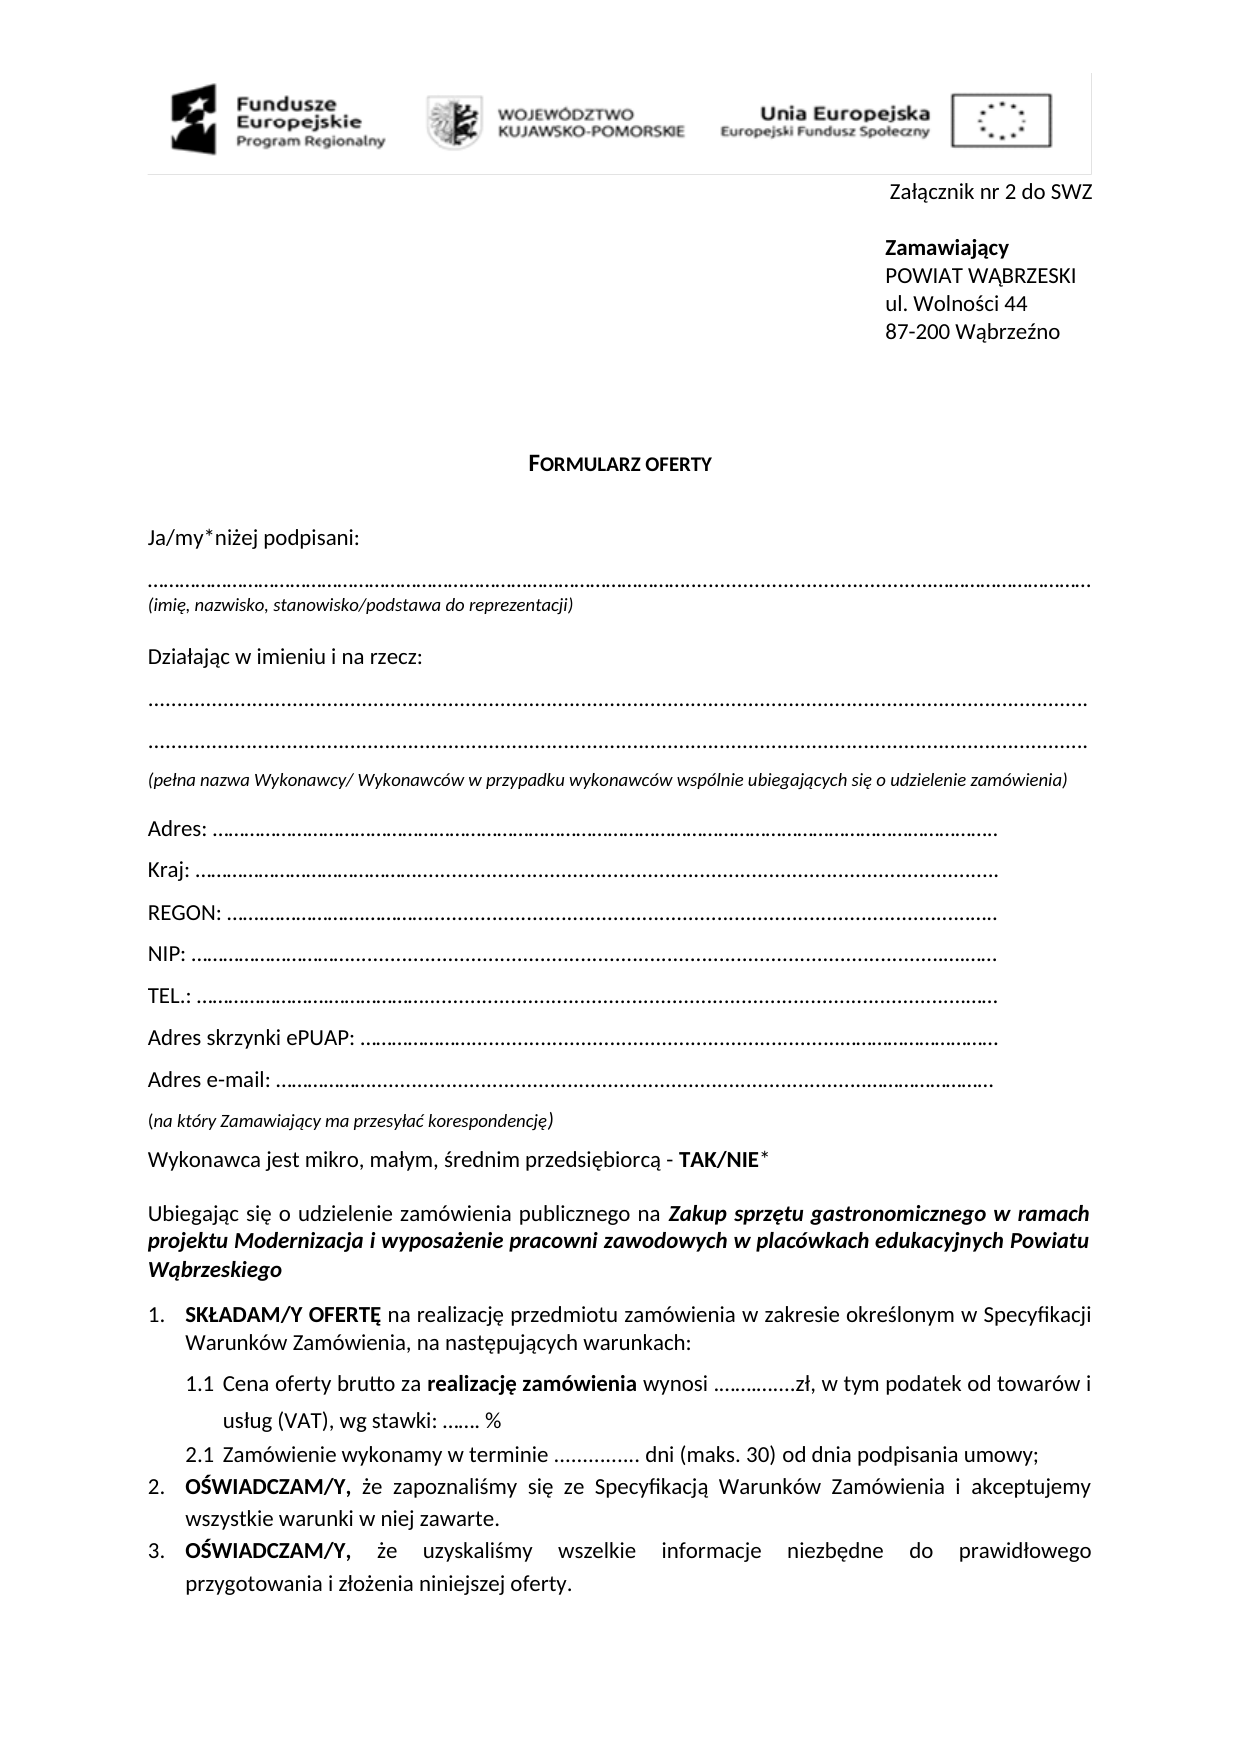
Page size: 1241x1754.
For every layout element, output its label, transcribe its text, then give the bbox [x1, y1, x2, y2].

text POWIAT WĄBRZESKI [811, 261, 1093, 289]
list OŚWIADCZAM/Y, że zapoznaliśmy się ze Specyfikacją Warunków Zamówienia i akceptujemy wszystkie warunki w niej zawarte. [148, 1472, 1093, 1532]
text ................................................................................................................................................................... [148, 684, 1093, 712]
text Adres: ………………………………………………………………………………………………………………………………….. [148, 814, 1093, 842]
text REGON: …….……………….…………..............................................................................................….. [148, 898, 1093, 926]
text Załącznik nr 2 do SWZ [148, 178, 1093, 205]
list SKŁADAM/Y OFERTĘ na realizację przedmiotu zamówienia w zakresie określonym w Specyfikacji Warunków Zamówienia, na następujących warunkach: [148, 1301, 1093, 1357]
text 87-200 Wąbrzeźno [811, 317, 1093, 346]
text TEL.: …………………….………………..............................................................................................…… [148, 982, 1093, 1009]
text ul. Wolności 44 [811, 289, 1093, 317]
list Zamówienie wykonamy w terminie ............... dni (maks. 30) od dnia podpisania umowy; [185, 1440, 1093, 1468]
picture [147, 73, 1093, 178]
text NIP: ………………………….......................................................................................................….…… [148, 939, 1093, 968]
text Adres e-mail: ………………......................................................................................…………………… [148, 1066, 1093, 1093]
text Wykonawca jest mikro, małym, średnim przedsiębiorcą - TAK/NIE* [148, 1146, 1093, 1174]
list OŚWIADCZAM/Y, że uzyskaliśmy wszelkie informacje niezbędne do prawidłowego przygotowania i złożenia niniejszej oferty. [148, 1537, 1093, 1597]
text Ja/my*niżej podpisani: [148, 523, 1093, 552]
text (na który Zamawiający ma przesyłać korespondencję) [148, 1107, 1093, 1133]
text Kraj: ……………………………………..................................................................................................... [148, 856, 1093, 884]
text FORMULARZ OFERTY [148, 447, 1093, 478]
text Zamawiający [811, 233, 1093, 261]
list Cena oferty brutto za realizację zamówienia wynosi .…….…....zł, w tym podatek od towarów i usług (VAT), wg stawki: ……. % [185, 1369, 1093, 1435]
text ................................................................................................................................................................... [148, 726, 1093, 754]
text (pełna nazwa Wykonawcy/ Wykonawców w przypadku wykonawców wspólnie ubiegających się o udzielenie zamówienia) [148, 768, 1093, 791]
text Działając w imieniu i na rzecz: [148, 642, 1093, 670]
text Adres skrzynki ePUAP: …………………................................................................………………………… [148, 1023, 1093, 1052]
text (imię, nazwisko, stanowisko/podstawa do reprezentacji) [148, 593, 1093, 616]
text …………………………………………………………………………………………...........................................………………………… [148, 566, 1093, 593]
text Ubiegając się o udzielenie zamówienia publicznego na Zakup sprzętu gastronomicznego w ramach projektu Modernizacja i wyposażenie pracowni zawodowych w placówkach edukacyjnych Powiatu Wąbrzeskiego [148, 1199, 1093, 1283]
